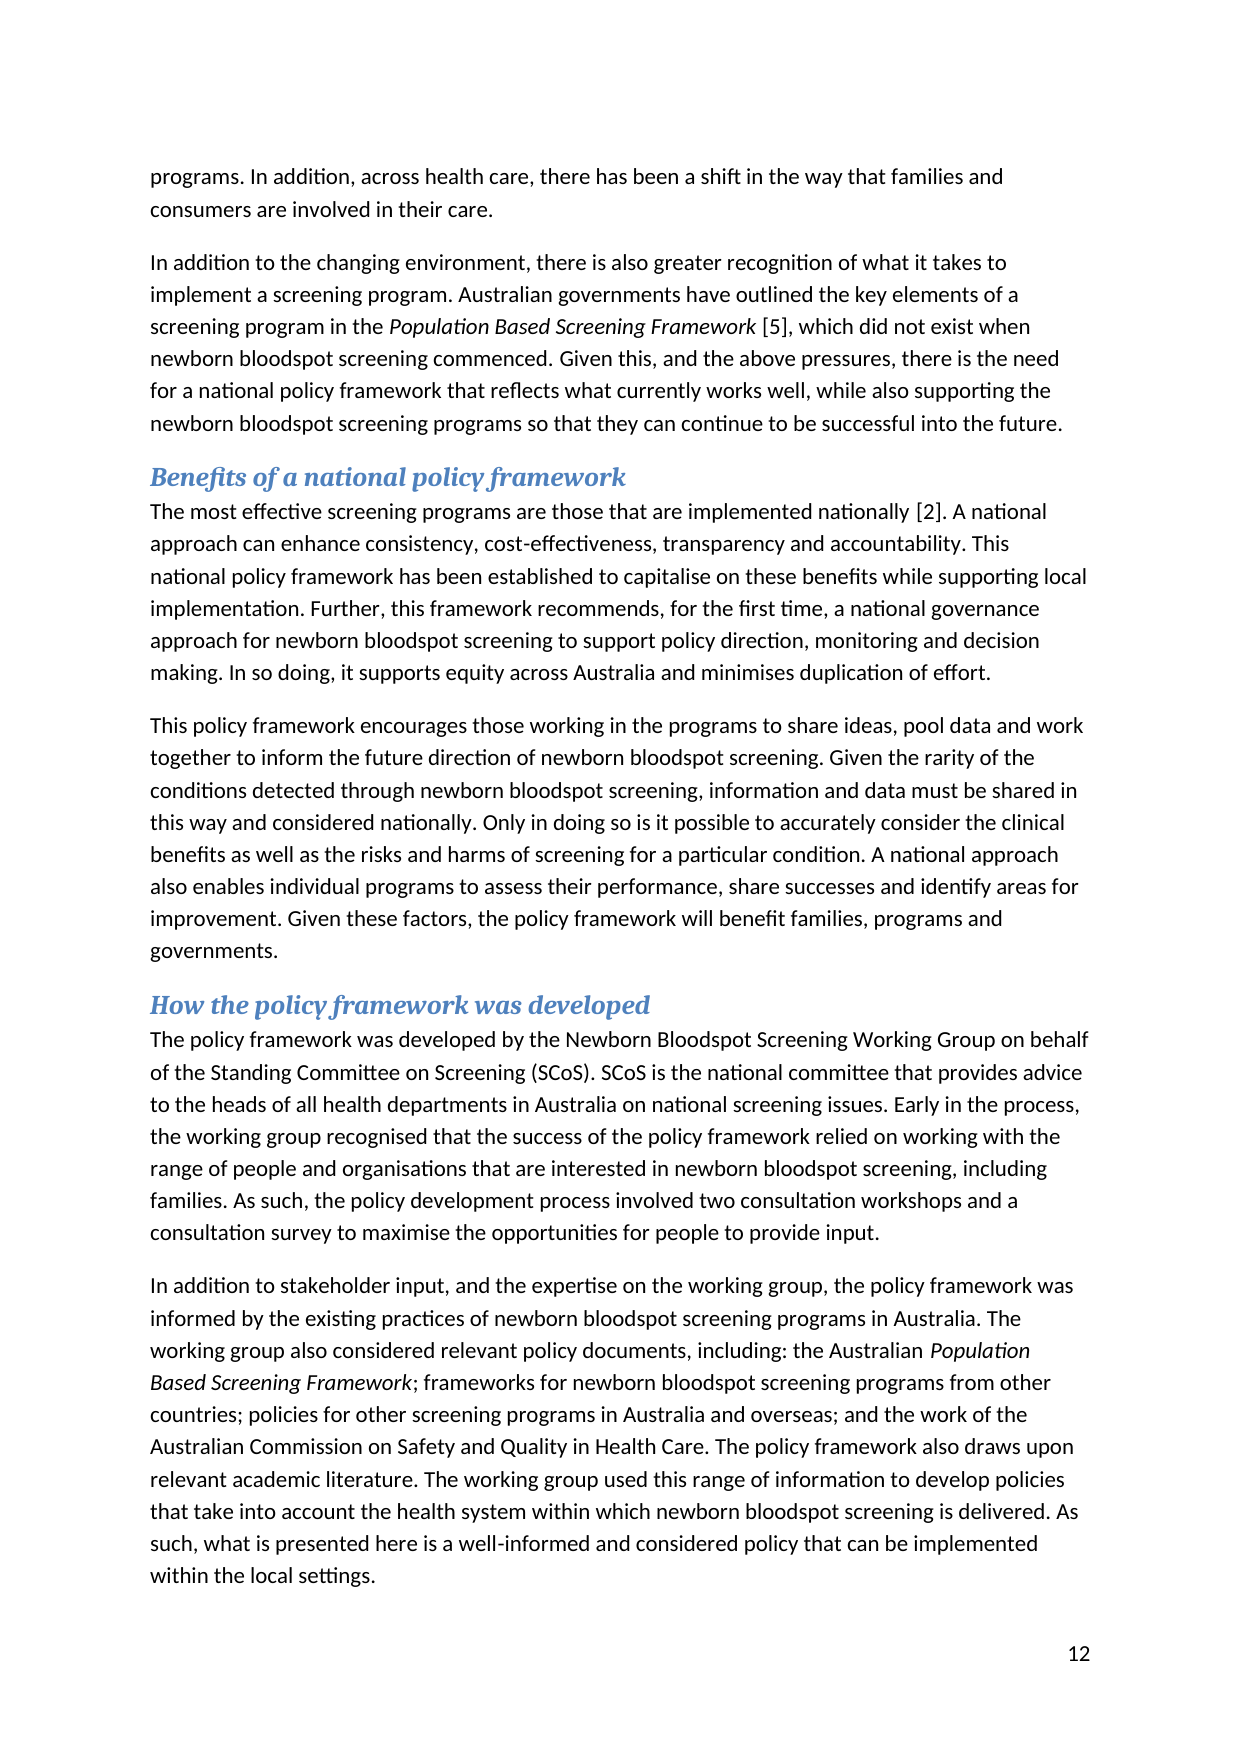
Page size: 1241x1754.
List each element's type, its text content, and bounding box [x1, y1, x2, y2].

subtitle How the policy framework was developed [150, 990, 1090, 1021]
text The most effective screening programs are those that are implemented nationally [2]. A national approach can enhance consistency, cost-effectiveness, transparency and accountability. This national policy framework has been established to capitalise on these benefits while supporting local implementation. Further, this framework recommends, for the first time, a national governance approach for newborn bloodspot screening to support policy direction, monitoring and decision making. In so doing, it supports equity across Australia and minimises duplication of effort. [150, 497, 1090, 686]
text In addition to the changing environment, there is also greater recognition of what it takes to implement a screening program. Australian governments have outlined the key elements of a screening program in the Population Based Screening Framework [5], which did not exist when newborn bloodspot screening commenced. Given this, and the above pressures, there is the need for a national policy framework that reflects what currently works well, while also supporting the newborn bloodspot screening programs so that they can continue to be successful into the future. [150, 248, 1090, 437]
text In addition to stakeholder input, and the expertise on the working group, the policy framework was informed by the existing practices of newborn bloodspot screening programs in Australia. The working group also considered relevant policy documents, including: the Australian Population Based Screening Framework; frameworks for newborn bloodspot screening programs from other countries; policies for other screening programs in Australia and overseas; and the work of the Australian Commission on Safety and Quality in Health Care. The policy framework also draws upon relevant academic literature. The working group used this range of information to develop policies that take into account the health system within which newborn bloodspot screening is delivered. As such, what is presented here is a well-informed and considered policy that can be implemented within the local settings. [150, 1272, 1090, 1589]
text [150, 162, 1090, 223]
text The policy framework was developed by the Newborn Bloodspot Screening Working Group on behalf of the Standing Committee on Screening (SCoS). SCoS is the national committee that provides advice to the heads of all health departments in Australia on national screening issues. Early in the process, the working group recognised that the success of the policy framework relied on working with the range of people and organisations that are interested in newborn bloodspot screening, including families. As such, the policy development process involved two consultation workshops and a consultation survey to maximise the opportunities for people to provide input. [150, 1025, 1090, 1247]
text This policy framework encourages those working in the programs to share ideas, pool data and work together to inform the future direction of newborn bloodspot screening. Given the rarity of the conditions detected through newborn bloodspot screening, information and data must be shared in this way and considered nationally. Only in doing so is it possible to accurately consider the clinical benefits as well as the risks and harms of screening for a particular condition. A national approach also enables individual programs to assess their performance, share successes and identify areas for improvement. Given these factors, the policy framework will benefit families, programs and governments. [150, 711, 1090, 965]
subtitle Benefits of a national policy framework [150, 462, 1090, 493]
